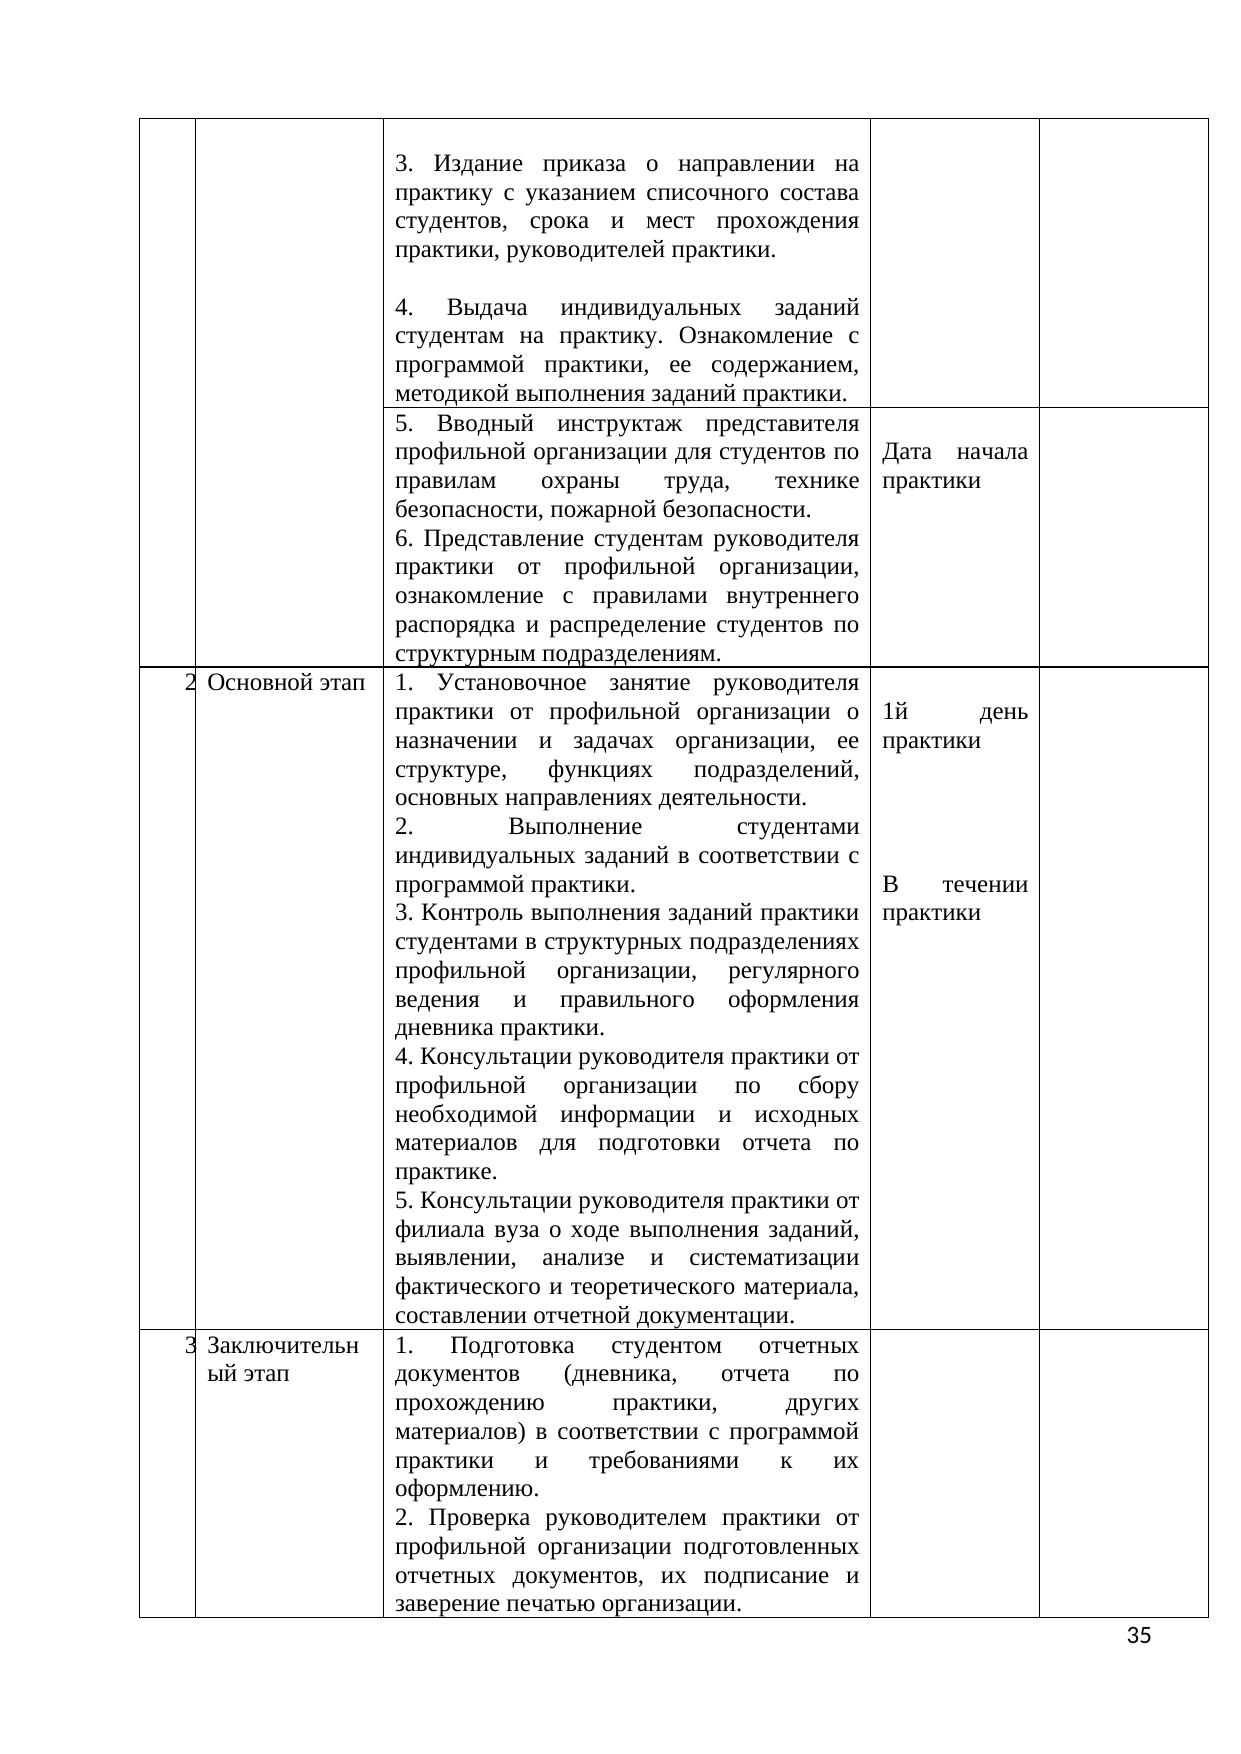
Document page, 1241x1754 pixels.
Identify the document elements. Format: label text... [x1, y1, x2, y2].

table_cell [1040, 408, 1208, 666]
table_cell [384, 1330, 870, 1617]
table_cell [384, 119, 870, 407]
table_cell 1й день практики В течении практики [871, 668, 1039, 1329]
table_cell [1040, 1330, 1208, 1617]
table_cell 2 [140, 668, 195, 1329]
table_cell 5. Вводный инструктаж представителя профильной организации для студентов по правилам охраны труда, технике безопасности, пожарной безопасности. 6. Представление студентам руководителя практики от профильной организации, ознакомление с правилами внутреннего распорядка и распределение студентов по структурным подразделениям. [384, 408, 870, 666]
table_cell 1 [140, 119, 195, 666]
table_cell 3 [140, 1330, 195, 1617]
table_cell Заключительный этап [196, 1330, 383, 1617]
table_cell 1. Установочное занятие руководителя практики от профильной организации о назначении и задачах организации, ее структуре, функциях подразделений, основных направлениях деятельности. 2. Выполнение студентами индивидуальных заданий в соответствии с программой практики. 3. Контроль выполнения заданий практики студентами в структурных подразделениях профильной организации, регулярного ведения и правильного оформления дневника практики. 4. Консультации руководителя практики от профильной организации по сбору необходимой информации и исходных материалов для подготовки отчета по практике. 5. Консультации руководителя практики от филиала вуза о ходе выполнения заданий, выявлении, анализе и систематизации фактического и теоретического материала, составлении отчетной документации. [384, 668, 870, 1329]
table_cell Дата начала практики [871, 408, 1039, 666]
table_cell Основной этап [196, 668, 383, 1329]
table_cell [871, 119, 1039, 407]
table_cell [1040, 668, 1208, 1329]
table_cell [196, 119, 383, 666]
table_cell [1040, 119, 1208, 407]
table_cell [871, 1330, 1039, 1617]
